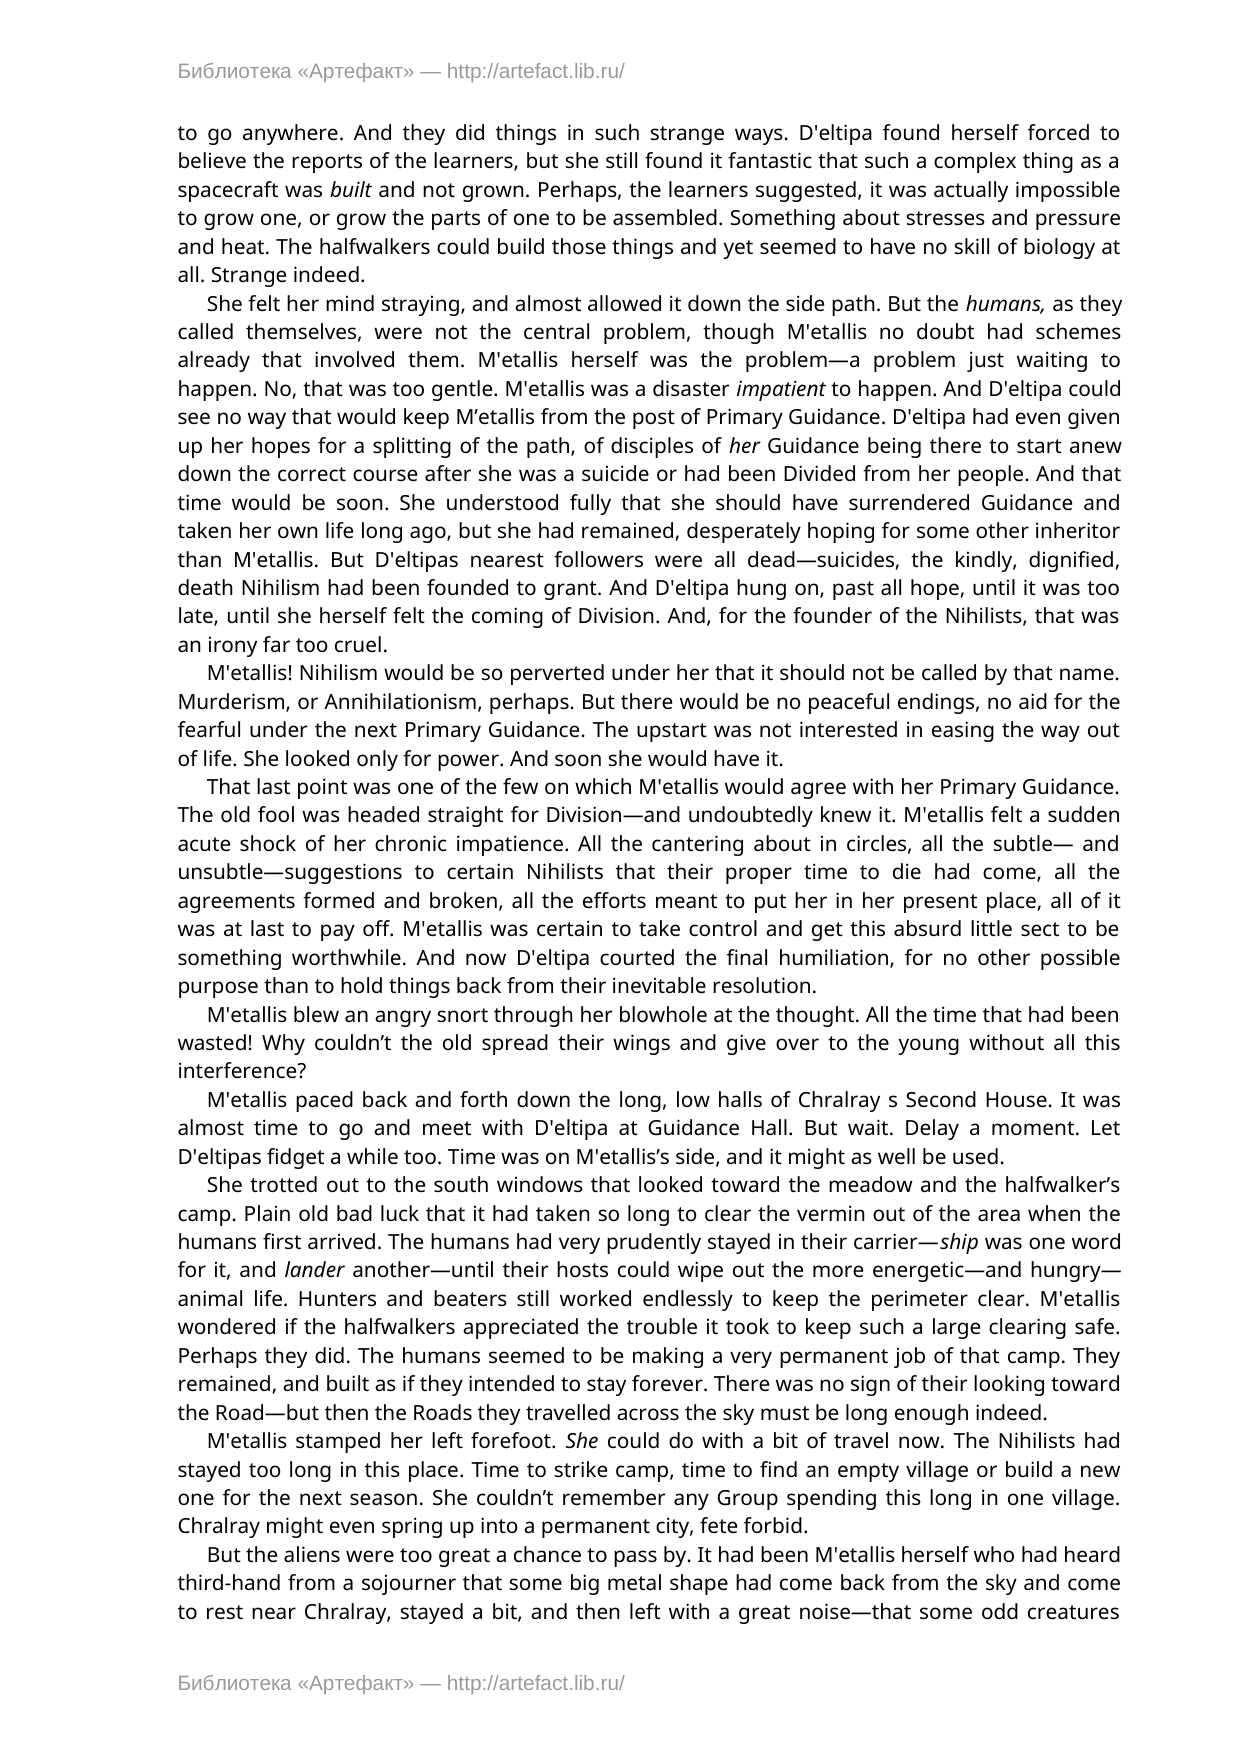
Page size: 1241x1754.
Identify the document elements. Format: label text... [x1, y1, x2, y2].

text She felt her mind straying, and almost allowed it down the side path. But the humans, as they called themselves, were not the central problem, though M'etallis no doubt had schemes already that involved them. M'etallis herself was the problem—a problem just waiting to happen. No, that was too gentle. M'etallis was a disaster impatient to happen. And D'eltipa could see no way that would keep M’etallis from the post of Primary Guidance. D'eltipa had even given up her hopes for a splitting of the path, of disciples of her Guidance being there to start anew down the correct course after she was a suicide or had been Divided from her people. And that time would be soon. She understood fully that she should have surrendered Guidance and taken her own life long ago, but she had remained, desperately hoping for some other inheritor than M'etallis. But D'eltipas nearest followers were all dead—suicides, the kindly, dignified, death Nihilism had been founded to grant. And D'eltipa hung on, past all hope, until it was too late, until she herself felt the coming of Division. And, for the founder of the Nihilists, that was an irony far too cruel. [177, 289, 1122, 658]
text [177, 118, 1122, 289]
text That last point was one of the few on which M'etallis would agree with her Primary Guidance. The old fool was headed straight for Division—and undoubtedly knew it. M'etallis felt a sudden acute shock of her chronic impatience. All the cantering about in circles, all the subtle— and unsubtle—suggestions to certain Nihilists that their proper time to die had come, all the agreements formed and broken, all the efforts meant to put her in her present place, all of it was at last to pay off. M'etallis was certain to take control and get this absurd little sect to be something worthwhile. And now D'eltipa courted the final humiliation, for no other possible purpose than to hold things back from their inevitable resolution. [177, 772, 1122, 1000]
text M'etallis stamped her left forefoot. She could do with a bit of travel now. The Nihilists had stayed too long in this place. Time to strike camp, time to find an empty village or build a new one for the next season. She couldn’t remember any Group spending this long in one village. Chralray might even spring up into a permanent city, fete forbid. [177, 1426, 1122, 1540]
text She trotted out to the south windows that looked toward the meadow and the halfwalker’s camp. Plain old bad luck that it had taken so long to clear the vermin out of the area when the humans first arrived. The humans had very prudently stayed in their carrier—ship was one word for it, and lander another—until their hosts could wipe out the more energetic—and hungry—animal life. Hunters and beaters still worked endlessly to keep the perimeter clear. M'etallis wondered if the halfwalkers appreciated the trouble it took to keep such a large clearing safe. Perhaps they did. The humans seemed to be making a very permanent job of that camp. They remained, and built as if they intended to stay forever. There was no sign of their looking toward the Road—but then the Roads they travelled across the sky must be long enough indeed. [177, 1170, 1122, 1426]
text M'etallis! Nihilism would be so perverted under her that it should not be called by that name. Murderism, or Annihilationism, perhaps. But there would be no peaceful endings, no aid for the fearful under the next Primary Guidance. The upstart was not interested in easing the way out of life. She looked only for power. And soon she would have it. [177, 658, 1122, 772]
text M'etallis blew an angry snort through her blowhole at the thought. All the time that had been wasted! Why couldn’t the old spread their wings and give over to the young without all this interference? [177, 1000, 1122, 1085]
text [177, 1540, 1122, 1625]
text M'etallis paced back and forth down the long, low halls of Chralray s Second House. It was almost time to go and meet with D'eltipa at Guidance Hall. But wait. Delay a moment. Let D'eltipas fidget a while too. Time was on M'etallis’s side, and it might as well be used. [177, 1085, 1122, 1170]
